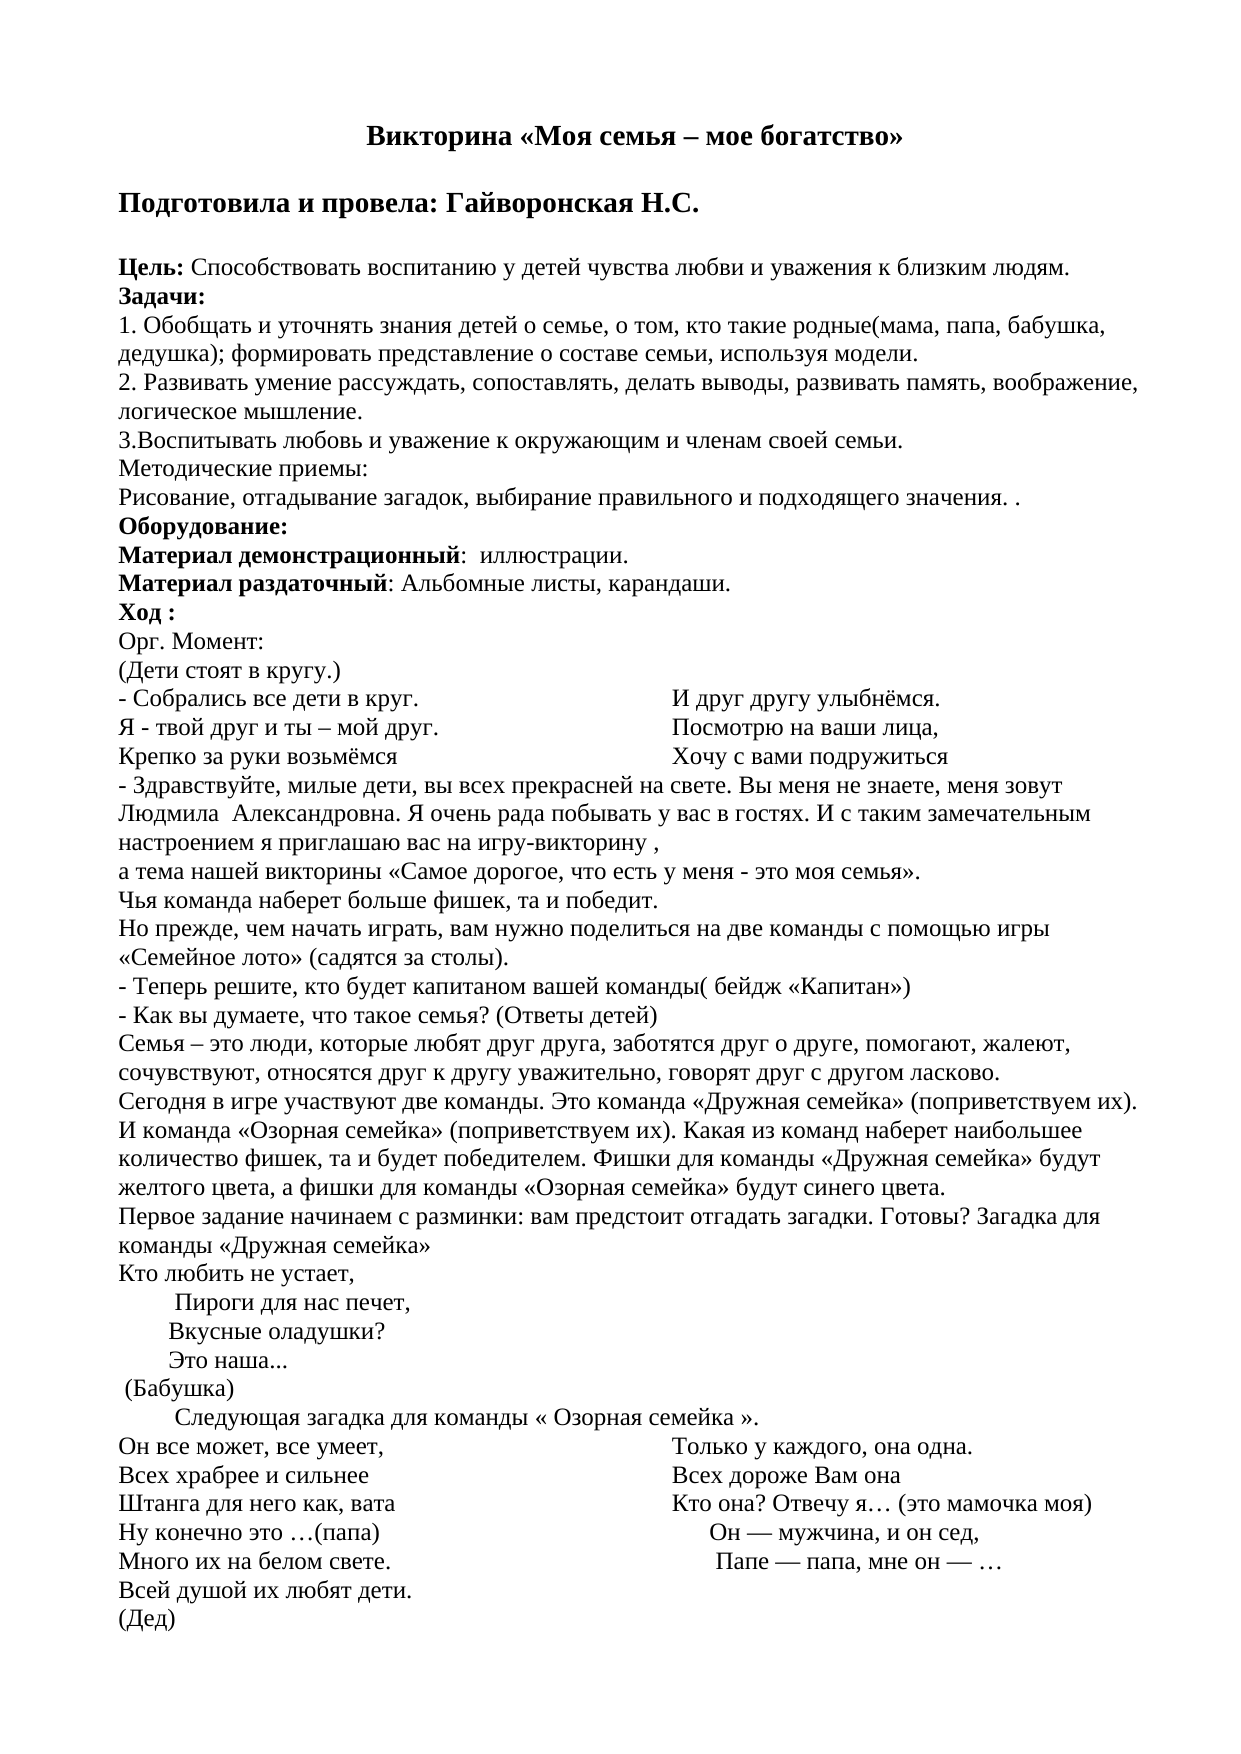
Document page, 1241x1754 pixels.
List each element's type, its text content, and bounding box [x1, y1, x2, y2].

text И друг другу улыбнёмся. [672, 683, 1152, 712]
text а тема нашей викторины «Самое дорогое, что есть у меня - это моя семья». [118, 856, 1152, 885]
text Чья команда наберет больше фишек, та и победит. [118, 885, 1152, 913]
text - Как вы думаете, что такое семья? (Ответы детей) [118, 1000, 1152, 1028]
text - Теперь решите, кто будет капитаном вашей команды( бейдж «Капитан») [118, 971, 1152, 1000]
text Это наша... [118, 1345, 1152, 1373]
text Только у каждого, она одна. [672, 1431, 1152, 1460]
text Папе — папа, мне он — … [672, 1546, 1152, 1575]
text Первое задание начинаем с разминки: вам предстоит отгадать загадки. Готовы? Загадка для команды «Дружная семейка» [118, 1201, 1152, 1258]
text Оборудование: [118, 511, 1152, 540]
text Кто она? Отвечу я… (это мамочка моя) [672, 1488, 1152, 1517]
text Орг. Момент: [118, 626, 1152, 655]
text (Дети стоят в кругу.) [118, 655, 1152, 683]
text Хочу с вами подружиться [672, 741, 1152, 770]
text (Бабушка) [118, 1373, 1152, 1402]
text Штанга для него как, вата [118, 1488, 598, 1517]
text Методические приемы: [118, 453, 1152, 482]
text Посмотрю на ваши лица, [672, 712, 1152, 741]
text 2. Развивать умение рассуждать, сопоставлять, делать выводы, развивать память, воображение, логическое мышление. [118, 367, 1152, 425]
text Пироги для нас печет, [118, 1287, 1152, 1316]
text Кто любить не устает, [118, 1258, 1152, 1287]
text Материал раздаточный: Альбомные листы, карандаши. [118, 568, 1152, 597]
text 3.Воспитывать любовь и уважение к окружающим и членам своей семьи. [118, 425, 1152, 453]
text Много их на белом свете. [118, 1546, 598, 1575]
text Я - твой друг и ты – мой друг. [118, 712, 598, 741]
text Семья – это люди, которые любят друг друга, заботятся друг о друге, помогают, жалеют, сочувствуют, относятся друг к другу уважительно, говорят друг с другом ласково. [118, 1028, 1152, 1086]
text Цель: Способствовать воспитанию у детей чувства любви и уважения к близким людям. [118, 252, 1152, 281]
text Следующая загадка для команды « Озорная семейка ». [118, 1402, 1152, 1431]
text Всех храбрее и сильнее [118, 1460, 598, 1488]
text - Собрались все дети в круг. [118, 683, 598, 712]
text Он все может, все умеет, [118, 1431, 598, 1460]
text Но прежде, чем начать играть, вам нужно поделиться на две команды с помощью игры «Семейное лото» (садятся за столы). [118, 913, 1152, 971]
text Вкусные оладушки? [118, 1316, 1152, 1345]
text Задачи: [118, 281, 1152, 310]
text Ну конечно это …(папа) [118, 1517, 598, 1546]
text Всех дороже Вам она [672, 1460, 1152, 1488]
text Подготовила и провела: Гайворонская Н.С. [118, 185, 1152, 219]
text Ход : [118, 597, 1152, 626]
text - Здравствуйте, милые дети, вы всех прекрасней на свете. Вы меня не знаете, меня зовут Людмила Александровна. Я очень рада побывать у вас в гостях. И с таким замечательным настроением я приглашаю вас на игру-викторину , [118, 770, 1152, 856]
text Крепко за руки возьмёмся [118, 741, 598, 770]
text 1. Обобщать и уточнять знания детей о семье, о том, кто такие родные(мама, папа, бабушка, дедушка); формировать представление о составе семьи, используя модели. [118, 310, 1152, 367]
text Сегодня в игре участвуют две команды. Это команда «Дружная семейка» (поприветствуем их). И команда «Озорная семейка» (поприветствуем их). Какая из команд наберет наибольшее количество фишек, та и будет победителем. Фишки для команды «Дружная семейка» будут желтого цвета, а фишки для команды «Озорная семейка» будут синего цвета. [118, 1086, 1152, 1201]
text (Дед) [118, 1603, 1152, 1632]
text Рисование, отгадывание загадок, выбирание правильного и подходящего значения. . [118, 482, 1152, 511]
text Всей душой их любят дети. [118, 1575, 598, 1603]
text Материал демонстрационный: иллюстрации. [118, 540, 1152, 568]
text Он — мужчина, и он сед, [672, 1517, 1152, 1546]
text Викторина «Моя семья – мое богатство» [118, 118, 1152, 152]
